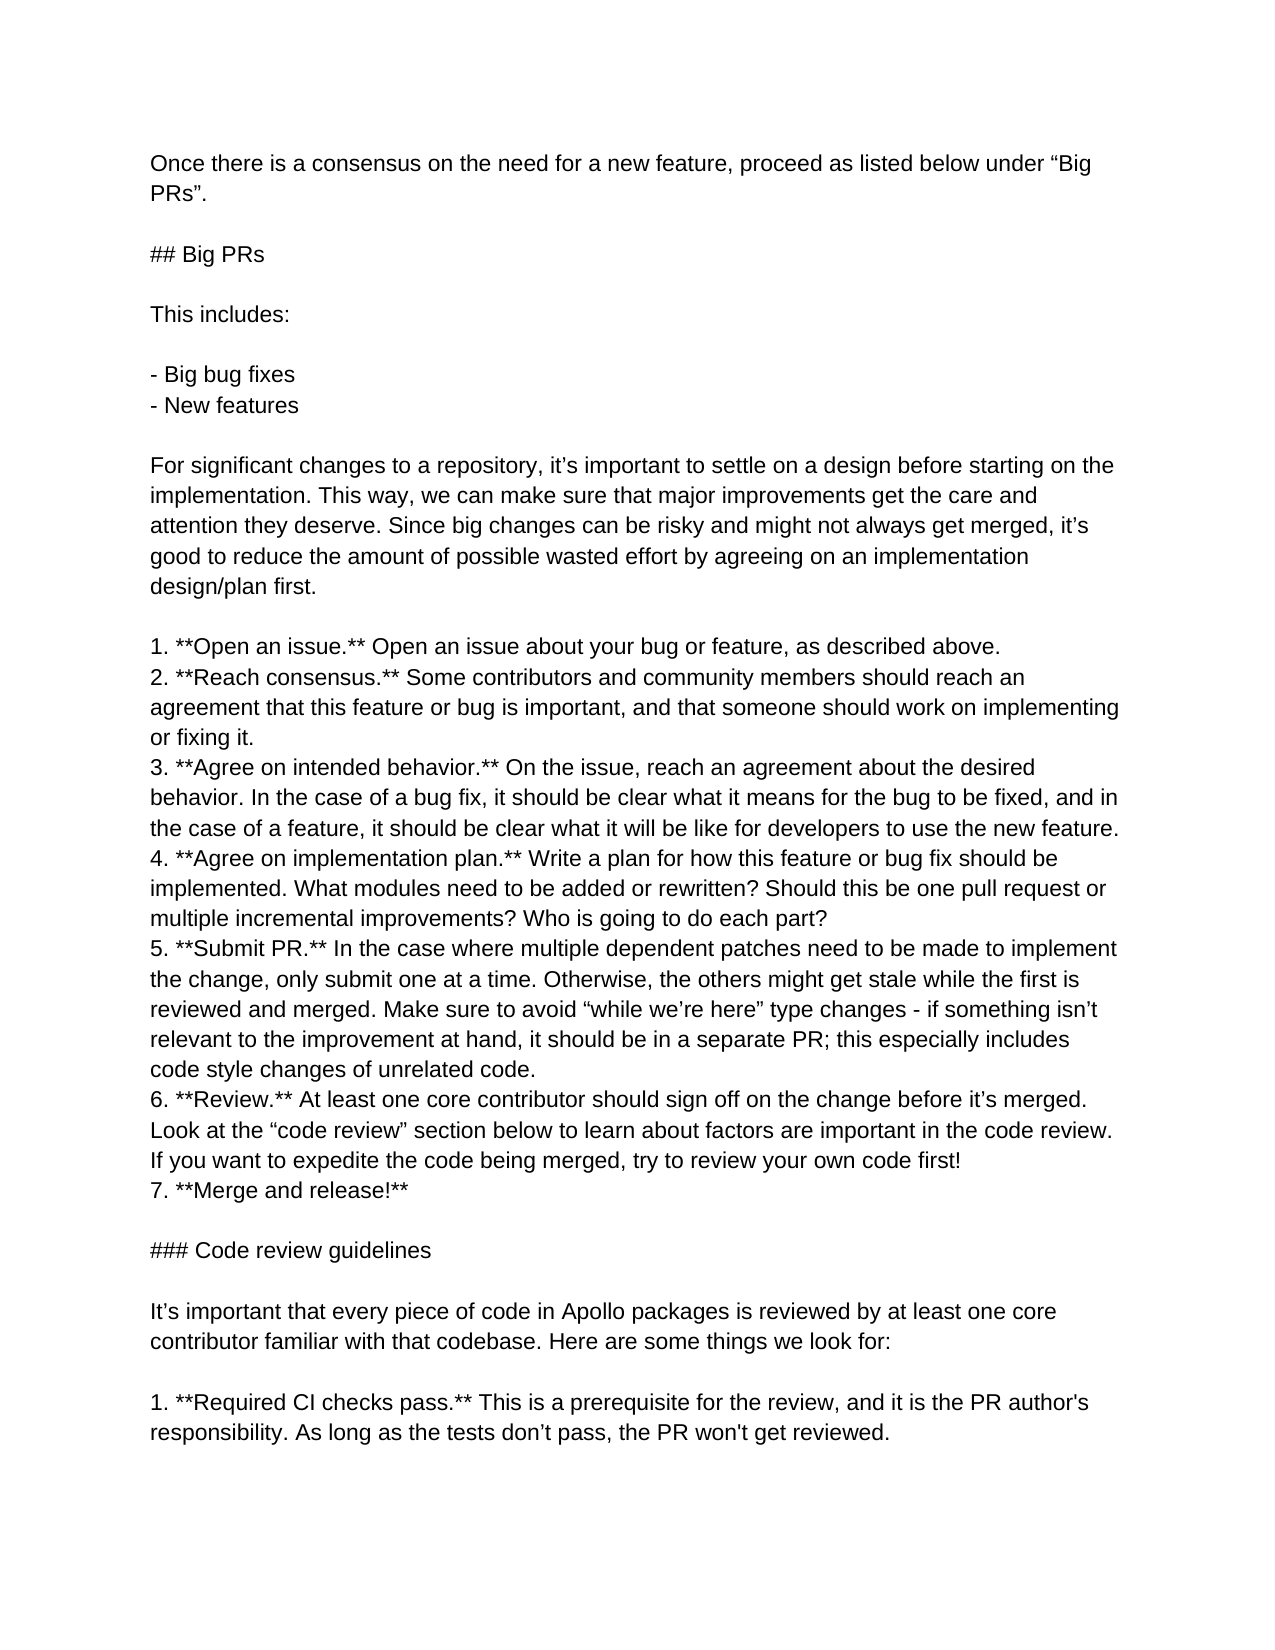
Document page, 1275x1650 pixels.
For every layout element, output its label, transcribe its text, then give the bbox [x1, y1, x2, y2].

text 2. **Reach consensus.** Some contributors and community members should reach an agreement that this feature or bug is important, and that someone should work on implementing or fixing it. [150, 663, 1125, 750]
text 7. **Merge and release!** [150, 1177, 1125, 1203]
text Once there is a consensus on the need for a new feature, proceed as listed below under “Big PRs”. [150, 150, 1125, 207]
text 5. **Submit PR.** In the case where multiple dependent patches need to be made to implement the change, only submit one at a time. Otherwise, the others might get stale while the first is reviewed and merged. Make sure to avoid “while we’re here” type changes - if something isn’t relevant to the improvement at hand, it should be in a separate PR; this especially includes code style changes of unrelated code. [150, 935, 1125, 1083]
text 1. **Required CI checks pass.** This is a prerequisite for the review, and it is the PR author's responsibility. As long as the tests don’t pass, the PR won't get reviewed. [150, 1388, 1125, 1445]
text - Big bug fixes [150, 361, 1125, 388]
text It’s important that every piece of code in Apollo packages is reviewed by at least one core contributor familiar with that codebase. Here are some things we look for: [150, 1298, 1125, 1354]
text 4. **Agree on implementation plan.** Write a plan for how this feature or bug fix should be implemented. What modules need to be added or rewritten? Should this be one pull request or multiple incremental improvements? Who is going to do each part? [150, 845, 1125, 932]
text This includes: [150, 301, 1125, 327]
text 3. **Agree on intended behavior.** On the issue, reach an agreement about the desired behavior. In the case of a bug fix, it should be clear what it means for the bug to be fixed, and in the case of a feature, it should be clear what it will be like for developers to use the new feature. [150, 754, 1125, 841]
text ## Big PRs [150, 241, 1125, 267]
text For significant changes to a repository, it’s important to settle on a design before starting on the implementation. This way, we can make sure that major improvements get the care and attention they deserve. Since big changes can be risky and might not always get merged, it’s good to reduce the amount of possible wasted effort by agreeing on an implementation design/plan first. [150, 452, 1125, 599]
text - New features [150, 392, 1125, 418]
text ### Code review guidelines [150, 1237, 1125, 1264]
text 6. **Review.** At least one core contributor should sign off on the change before it’s merged. Look at the “code review” section below to learn about factors are important in the code review. If you want to expedite the code being merged, try to review your own code first! [150, 1086, 1125, 1173]
text 1. **Open an issue.** Open an issue about your bug or feature, as described above. [150, 633, 1125, 660]
